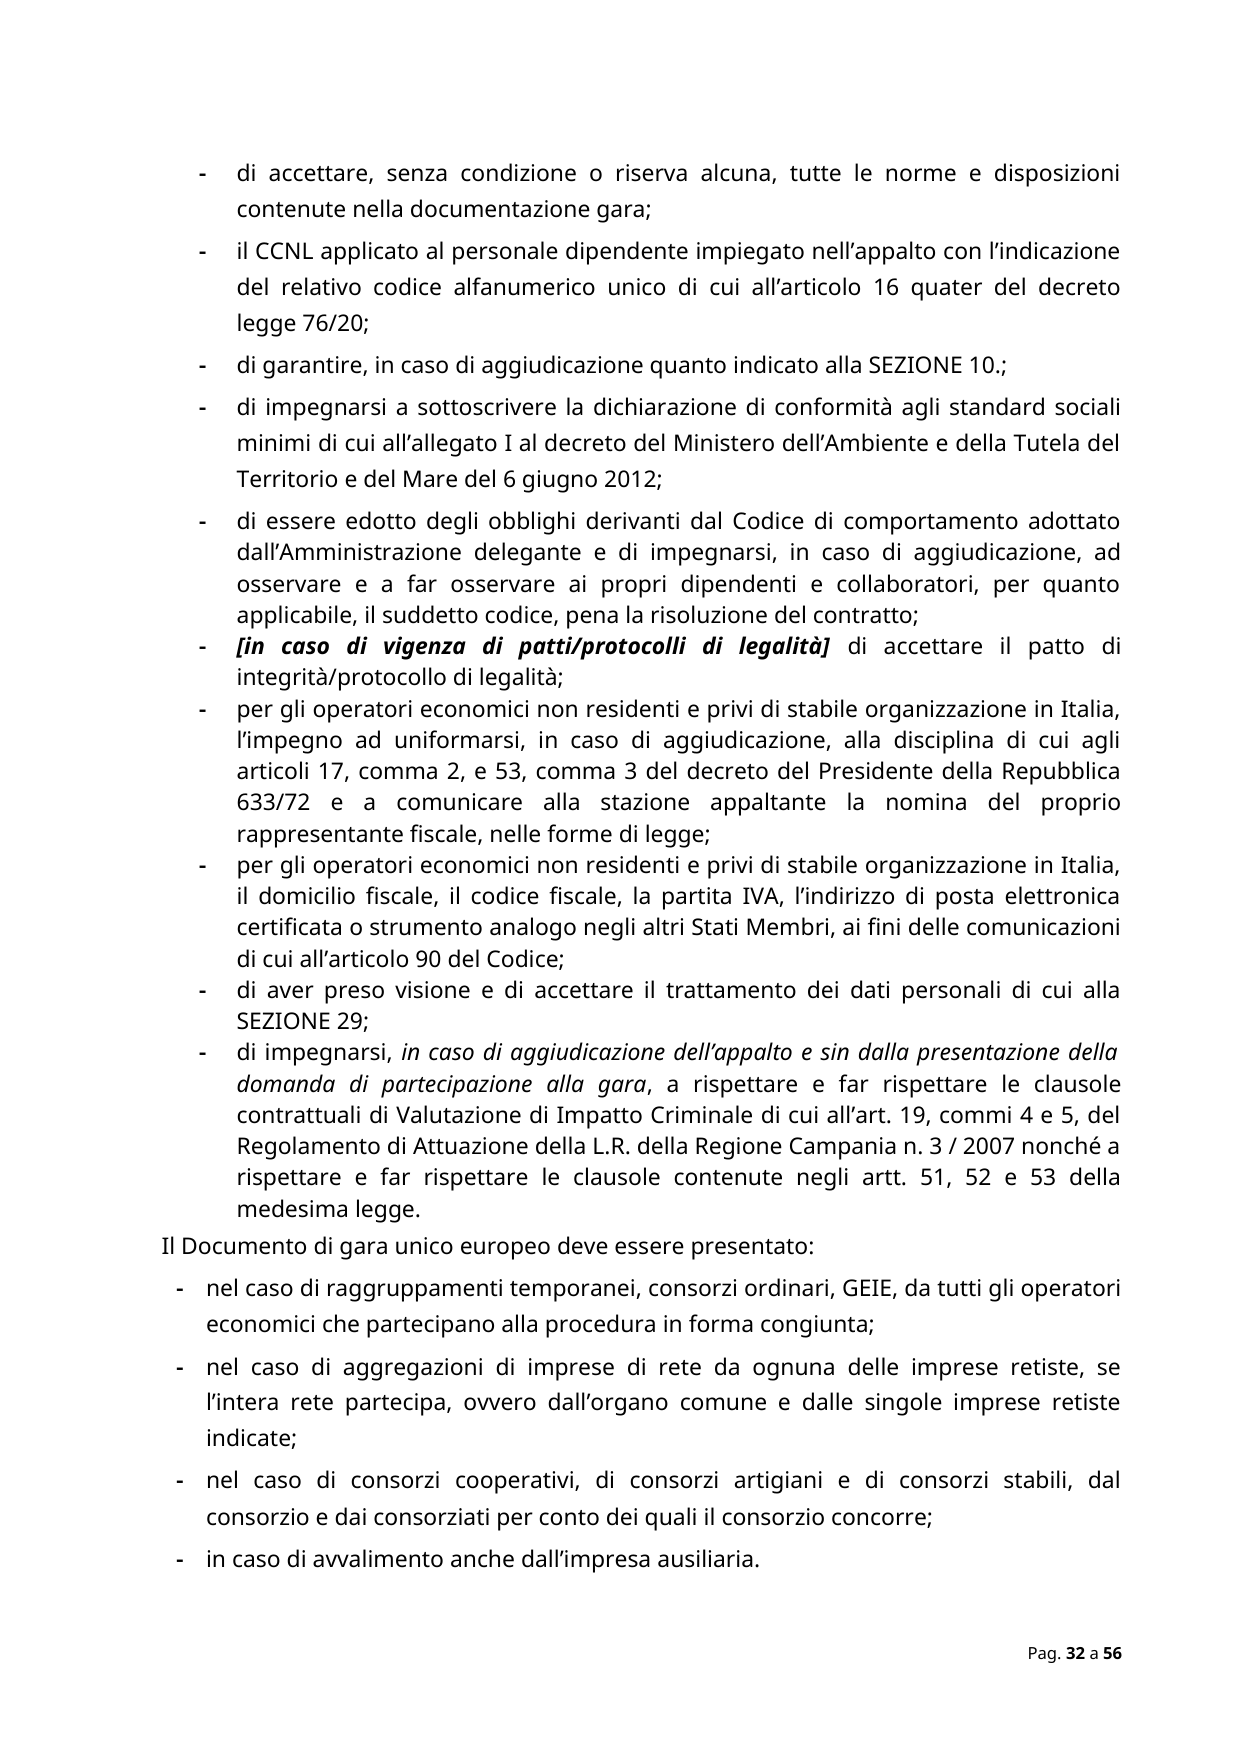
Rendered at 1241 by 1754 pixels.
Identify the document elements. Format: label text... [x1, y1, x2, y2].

list di garantire, in caso di aggiudicazione quanto indicato alla SEZIONE 10.; [199, 349, 1122, 380]
list di impegnarsi a sottoscrivere la dichiarazione di conformità agli standard sociali minimi di cui all’allegato I al decreto del Ministero dell’Ambiente e della Tutela del Territorio e del Mare del 6 giugno 2012; [199, 391, 1122, 494]
list [in caso di vigenza di patti/protocolli di legalità] di accettare il patto di integrità/protocollo di legalità; [199, 630, 1122, 693]
list per gli operatori economici non residenti e privi di stabile organizzazione in Italia, l’impegno ad uniformarsi, in caso di aggiudicazione, alla disciplina di cui agli articoli 17, comma 2, e 53, comma 3 del decreto del Presidente della Repubblica 633/72 e a comunicare alla stazione appaltante la nomina del proprio rappresentante fiscale, nelle forme di legge; [199, 693, 1122, 849]
list il CCNL applicato al personale dipendente impiegato nell’appalto con l’indicazione del relativo codice alfanumerico unico di cui all’articolo 16 quater del decreto legge 76/20; [199, 235, 1122, 338]
list di essere edotto degli obblighi derivanti dal Codice di comportamento adottato dall’Amministrazione delegante e di impegnarsi, in caso di aggiudicazione, ad osservare e a far osservare ai propri dipendenti e collaboratori, per quanto applicabile, il suddetto codice, pena la risoluzione del contratto; [199, 505, 1122, 630]
list di impegnarsi, in caso di aggiudicazione dell’appalto e sin dalla presentazione della domanda di partecipazione alla gara, a rispettare e far rispettare le clausole contrattuali di Valutazione di Impatto Criminale di cui all’art. 19, commi 4 e 5, del Regolamento di Attuazione della L.R. della Regione Campania n. 3 / 2007 nonché a rispettare e far rispettare le clausole contenute negli artt. 51, 52 e 53 della medesima legge. [199, 1036, 1122, 1224]
list nel caso di aggregazioni di imprese di rete da ognuna delle imprese retiste, se l’intera rete partecipa, ovvero dall’organo comune e dalle singole imprese retiste indicate; [176, 1350, 1122, 1453]
list di accettare, senza condizione o riserva alcuna, tutte le norme e disposizioni contenute nella documentazione gara; [199, 157, 1122, 224]
list di aver preso visione e di accettare il trattamento dei dati personali di cui alla SEZIONE 29; [199, 974, 1122, 1036]
list nel caso di consorzi cooperativi, di consorzi artigiani e di consorzi stabili, dal consorzio e dai consorziati per conto dei quali il consorzio concorre; [176, 1464, 1122, 1532]
list nel caso di raggruppamenti temporanei, consorzi ordinari, GEIE, da tutti gli operatori economici che partecipano alla procedura in forma congiunta; [176, 1272, 1122, 1339]
list in caso di avvalimento anche dall’impresa ausiliaria. [176, 1543, 1122, 1574]
list per gli operatori economici non residenti e privi di stabile organizzazione in Italia, il domicilio fiscale, il codice fiscale, la partita IVA, l’indirizzo di posta elettronica certificata o strumento analogo negli altri Stati Membri, ai fini delle comunicazioni di cui all’articolo 90 del Codice; [199, 849, 1122, 974]
text Il Documento di gara unico europeo deve essere presentato: [161, 1230, 1122, 1261]
